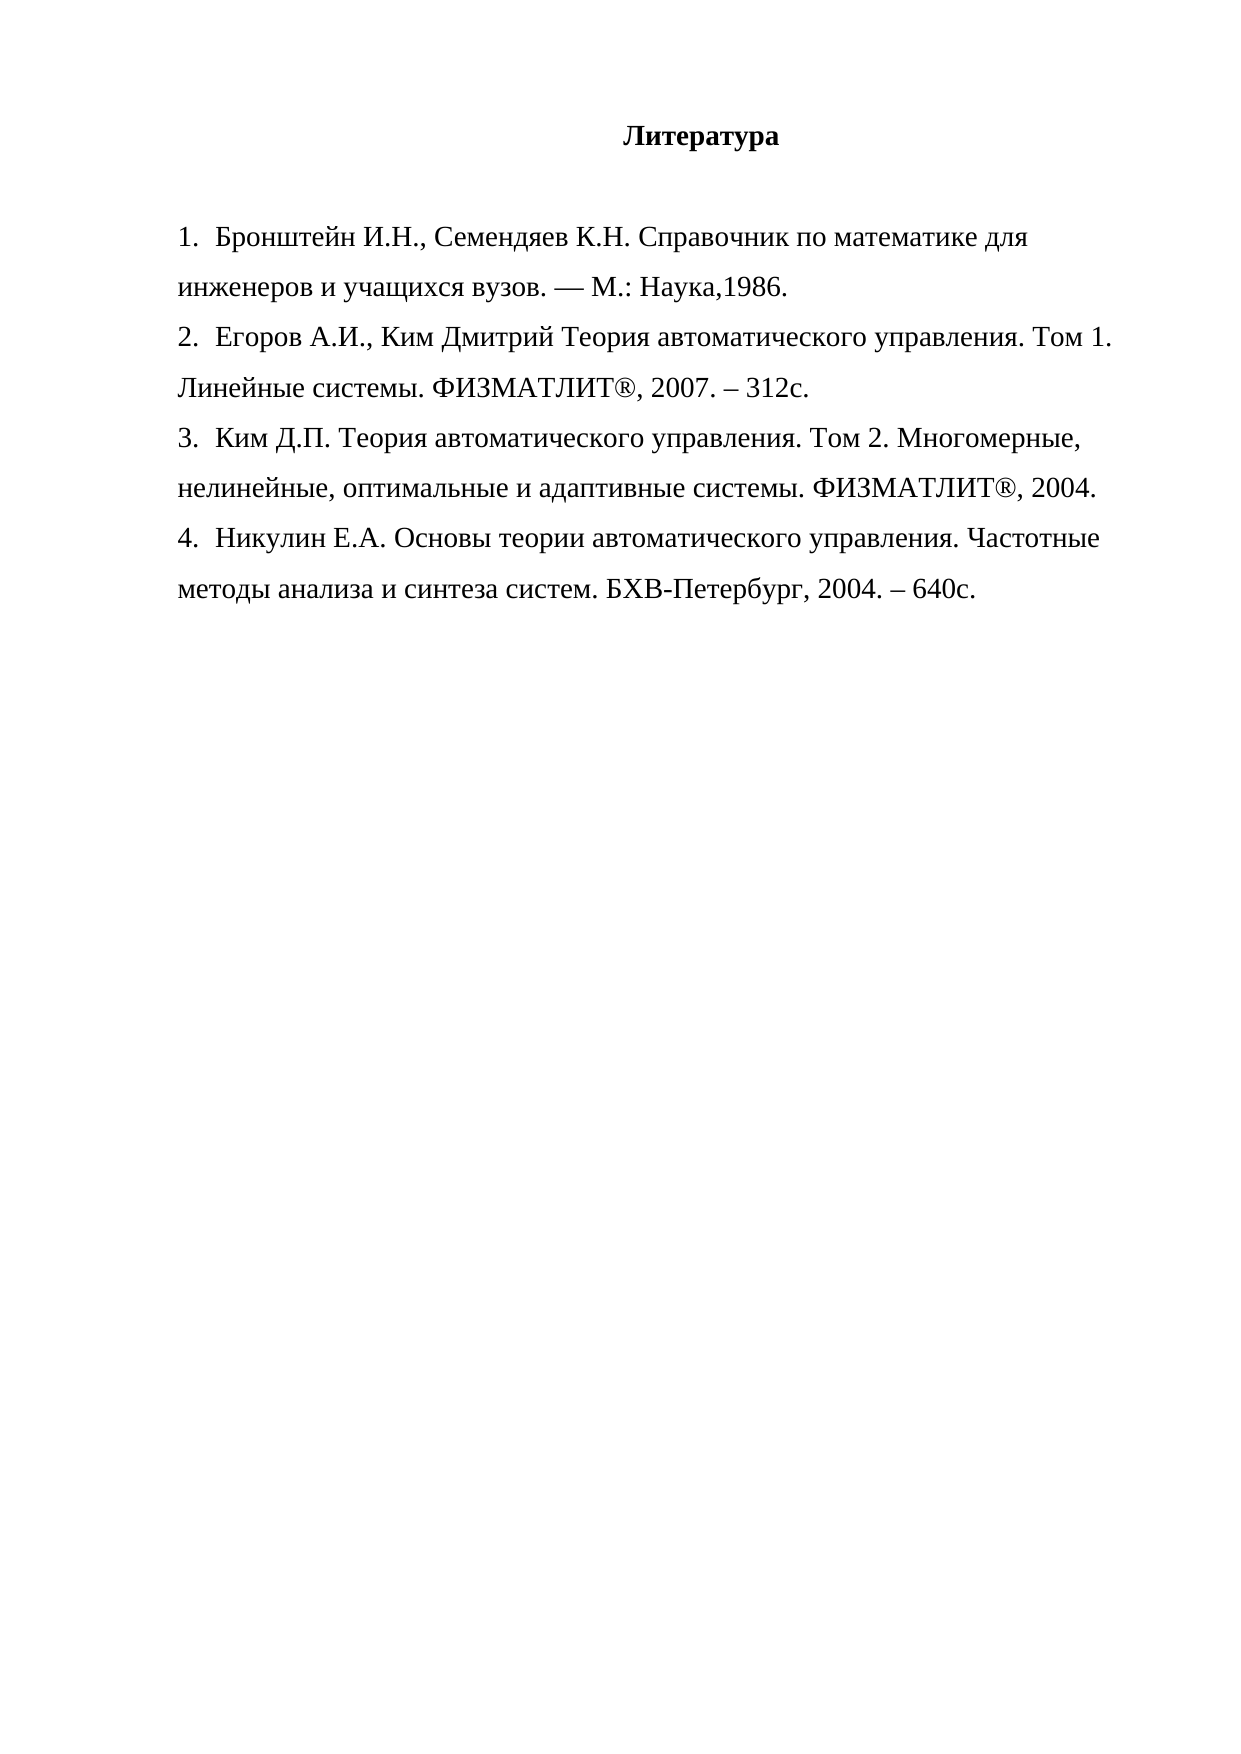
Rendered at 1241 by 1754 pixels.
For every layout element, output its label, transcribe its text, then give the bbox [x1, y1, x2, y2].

list Ким Д.П. Теория автоматического управления. Том 2. Многомерные, нелинейные, оптимальные и адаптивные системы. ФИЗМАТЛИТ®, 2004. [177, 420, 1152, 504]
list Никулин Е.А. Основы теории автоматического управления. Частотные методы анализа и синтеза систем. БХВ-Петербург, 2004. – 640с. [177, 521, 1152, 604]
text Литература [177, 118, 1152, 152]
list Бронштейн И.Н., Семендяев К.Н. Справочник по математике для инженеров и учащихся вузов. — М.: Наука,1986. [177, 219, 1152, 303]
list Егоров А.И., Ким Дмитрий Теория автоматического управления. Том 1. Линейные системы. ФИЗМАТЛИТ®, 2007. – 312с. [177, 319, 1152, 403]
